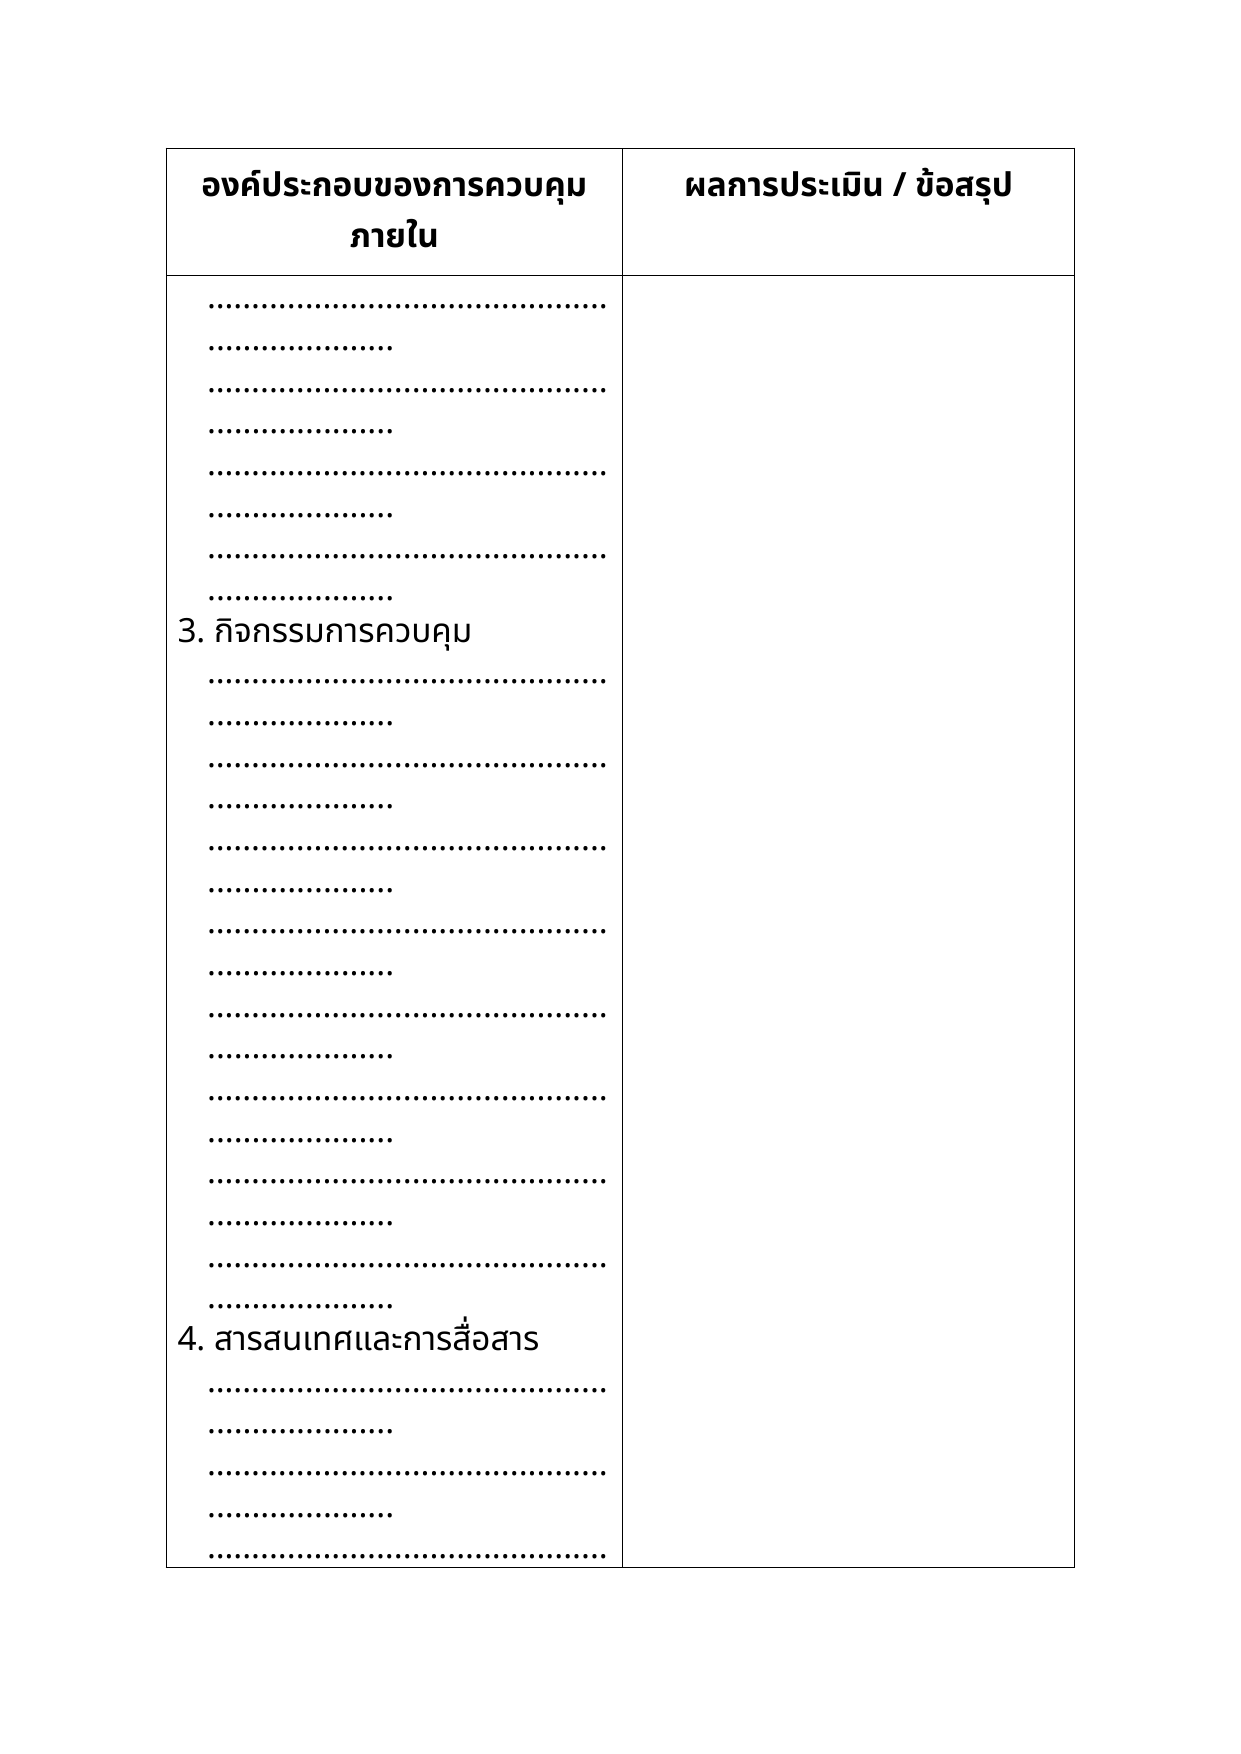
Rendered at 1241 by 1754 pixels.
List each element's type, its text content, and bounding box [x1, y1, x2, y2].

table_header ผลการประเมิน / ข้อสรุป [623, 149, 1074, 274]
table_cell [623, 276, 1074, 1567]
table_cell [167, 276, 622, 1567]
table_header องค์ประกอบของการควบคุมภายใน [167, 149, 622, 274]
